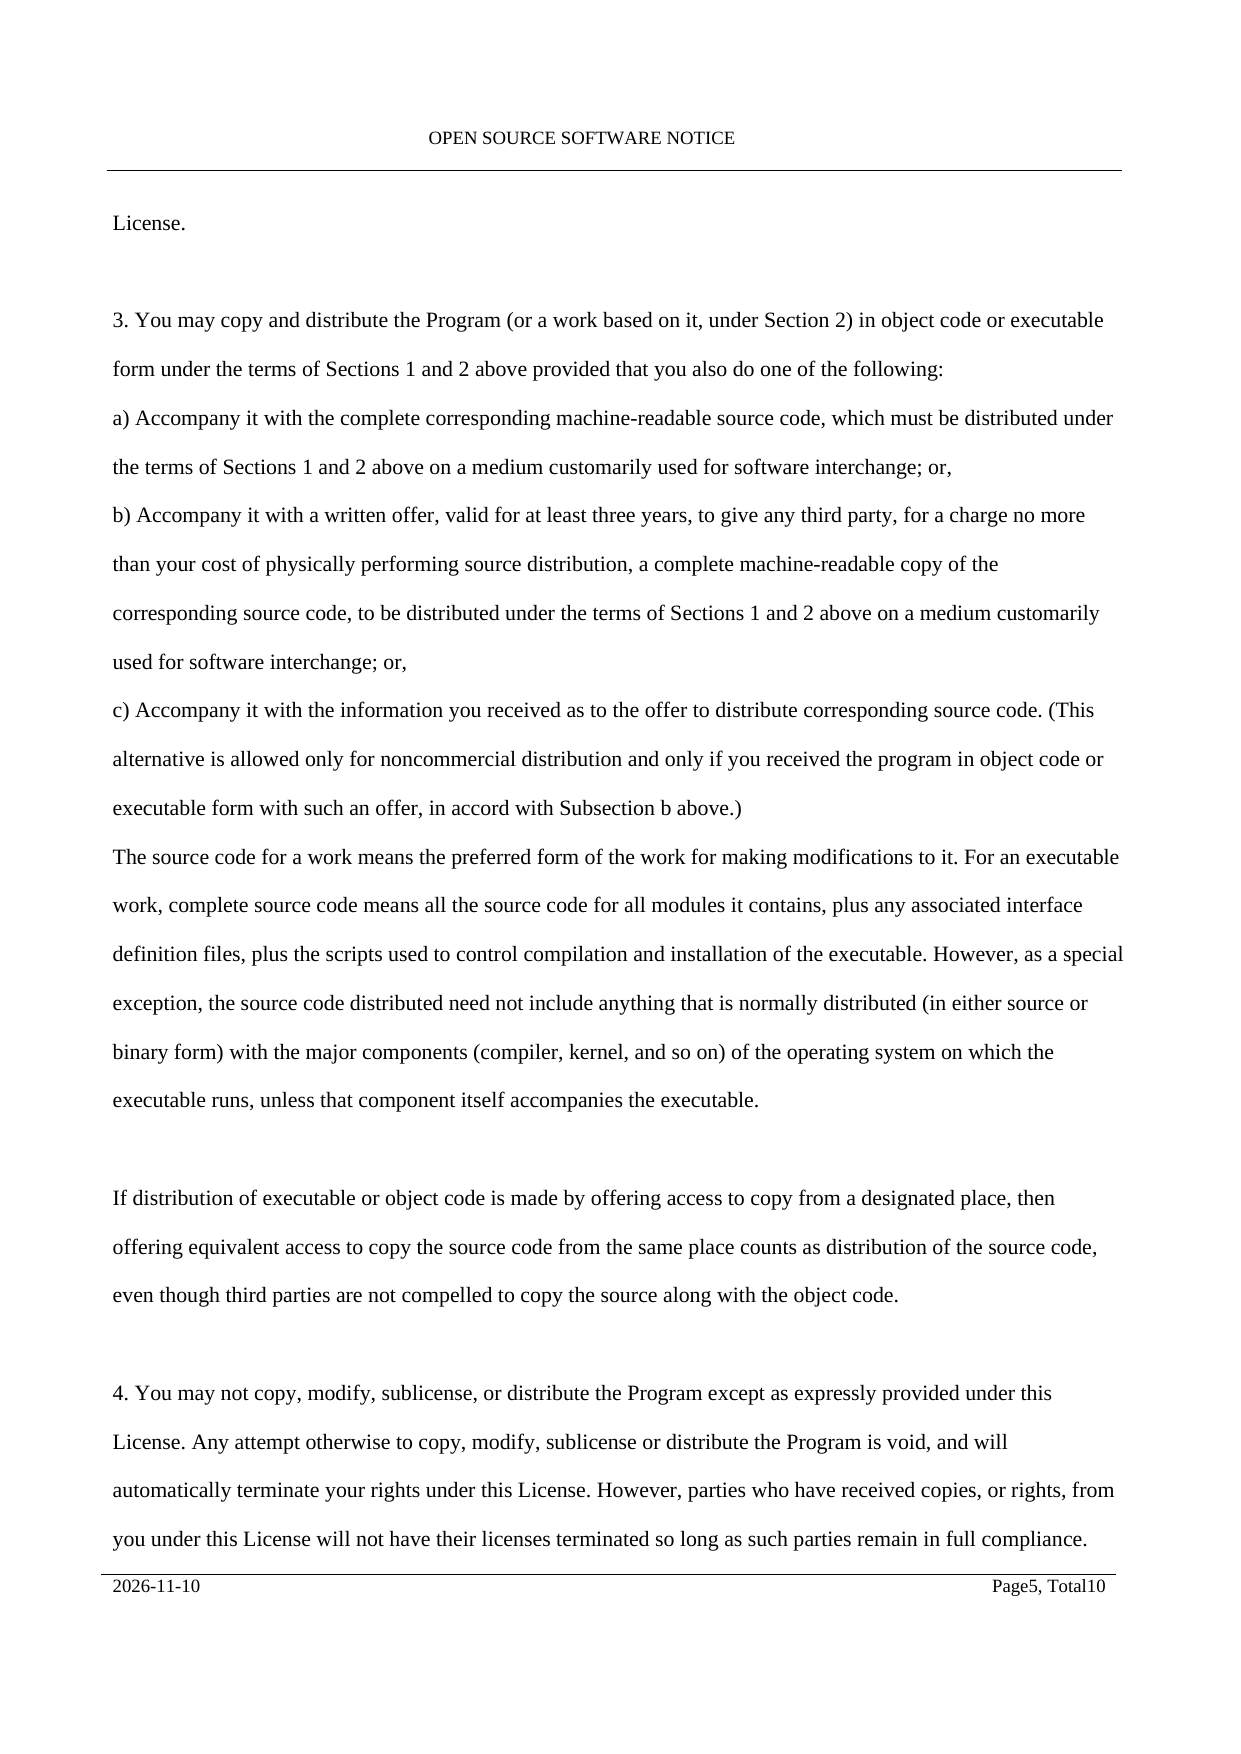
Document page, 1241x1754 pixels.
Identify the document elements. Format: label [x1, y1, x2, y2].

text [112, 206, 1128, 1555]
